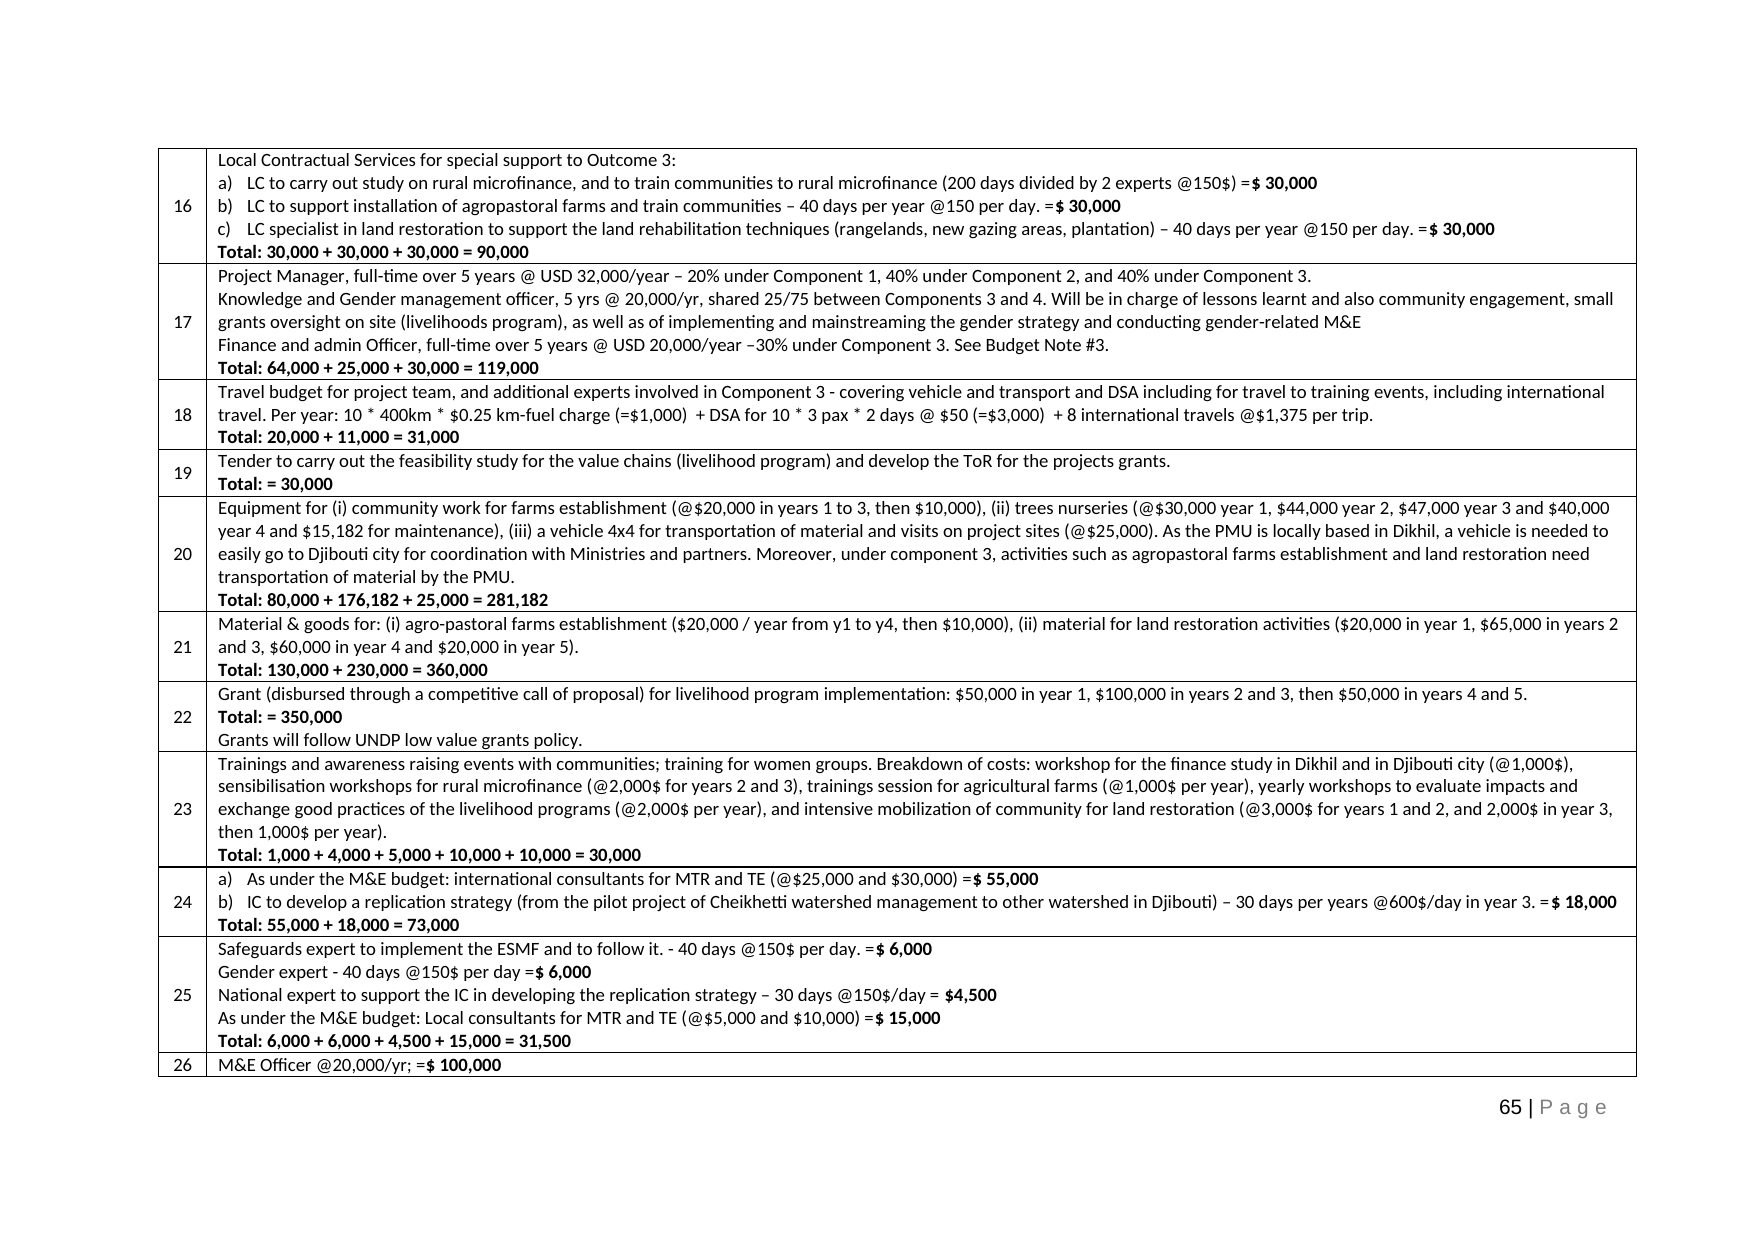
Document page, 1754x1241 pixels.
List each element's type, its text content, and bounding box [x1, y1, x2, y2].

table_cell 17 [159, 264, 206, 379]
table_cell 22 [159, 682, 206, 751]
table_cell Trainings and awareness raising events with communities; training for women groups. Breakdown of costs: workshop for the finance study in Dikhil and in Djibouti city (@1,000$), sensibilisation workshops for rural microfinance (@2,000$ for years 2 and 3), trainings session for agricultural farms (@1,000$ per year), yearly workshops to evaluate impacts and exchange good practices of the livelihood programs (@2,000$ per year), and intensive mobilization of community for land restoration (@3,000$ for years 1 and 2, and 2,000$ in year 3, then 1,000$ per year). Total: 1,000 + 4,000 + 5,000 + 10,000 + 10,000 = 30,000 [207, 752, 1636, 866]
table_cell 21 [159, 612, 206, 681]
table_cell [207, 1053, 1636, 1076]
table_cell 20 [159, 497, 206, 611]
table_cell Travel budget for project team, and additional experts involved in Component 3 - covering vehicle and transport and DSA including for travel to training events, including international travel. Per year: 10 * 400km * $0.25 km-fuel charge (=$1,000) + DSA for 10 * 3 pax * 2 days @ $50 (=$3,000) + 8 international travels @$1,375 per trip. Total: 20,000 + 11,000 = 31,000 [207, 380, 1636, 449]
table_cell Tender to carry out the feasibility study for the value chains (livelihood program) and develop the ToR for the projects grants. Total: = 30,000 [207, 450, 1636, 496]
table_cell Material & goods for: (i) agro-pastoral farms establishment ($20,000 / year from y1 to y4, then $10,000), (ii) material for land restoration activities ($20,000 in year 1, $65,000 in years 2 and 3, $60,000 in year 4 and $20,000 in year 5). Total: 130,000 + 230,000 = 360,000 [207, 612, 1636, 681]
table_cell Local Contractual Services for special support to Outcome 3: LC to carry out study on rural microfinance, and to train communities to rural microfinance (200 days divided by 2 experts @150$) =$ 30,000 LC to support installation of agropastoral farms and train communities – 40 days per year @150 per day. =$ 30,000 LC specialist in land restoration to support the land rehabilitation techniques (rangelands, new gazing areas, plantation) – 40 days per year @150 per day. =$ 30,000 Total: 30,000 + 30,000 + 30,000 = 90,000 [207, 149, 1636, 263]
table_cell As under the M&E budget: international consultants for MTR and TE (@$25,000 and $30,000) =$ 55,000 IC to develop a replication strategy (from the pilot project of Cheikhetti watershed management to other watershed in Djibouti) – 30 days per years @600$/day in year 3. =$ 18,000 Total: 55,000 + 18,000 = 73,000 [207, 868, 1636, 936]
table_cell Project Manager, full-time over 5 years @ USD 32,000/year – 20% under Component 1, 40% under Component 2, and 40% under Component 3. Knowledge and Gender management officer, 5 yrs @ 20,000/yr, shared 25/75 between Components 3 and 4. Will be in charge of lessons learnt and also community engagement, small grants oversight on site (livelihoods program), as well as of implementing and mainstreaming the gender strategy and conducting gender-related M&E Finance and admin Officer, full-time over 5 years @ USD 20,000/year –30% under Component 3. See Budget Note #3. Total: 64,000 + 25,000 + 30,000 = 119,000 [207, 264, 1636, 379]
table_cell Grant (disbursed through a competitive call of proposal) for livelihood program implementation: $50,000 in year 1, $100,000 in years 2 and 3, then $50,000 in years 4 and 5. Total: = 350,000 Grants will follow UNDP low value grants policy. [207, 682, 1636, 751]
table_cell 19 [159, 450, 206, 496]
table_cell 25 [159, 937, 206, 1052]
table_cell 24 [159, 868, 206, 936]
table_cell 16 [159, 149, 206, 263]
table_cell Safeguards expert to implement the ESMF and to follow it. - 40 days @150$ per day. =$ 6,000 Gender expert - 40 days @150$ per day =$ 6,000 National expert to support the IC in developing the replication strategy – 30 days @150$/day = $4,500 As under the M&E budget: Local consultants for MTR and TE (@$5,000 and $10,000) =$ 15,000 Total: 6,000 + 6,000 + 4,500 + 15,000 = 31,500 [207, 937, 1636, 1052]
table_cell 26 [159, 1053, 206, 1076]
table_cell 18 [159, 380, 206, 449]
table_cell Equipment for (i) community work for farms establishment (@$20,000 in years 1 to 3, then $10,000), (ii) trees nurseries (@$30,000 year 1, $44,000 year 2, $47,000 year 3 and $40,000 year 4 and $15,182 for maintenance), (iii) a vehicle 4x4 for transportation of material and visits on project sites (@$25,000). As the PMU is locally based in Dikhil, a vehicle is needed to easily go to Djibouti city for coordination with Ministries and partners. Moreover, under component 3, activities such as agropastoral farms establishment and land restoration need transportation of material by the PMU. Total: 80,000 + 176,182 + 25,000 = 281,182 [207, 497, 1636, 611]
table_cell 23 [159, 752, 206, 866]
